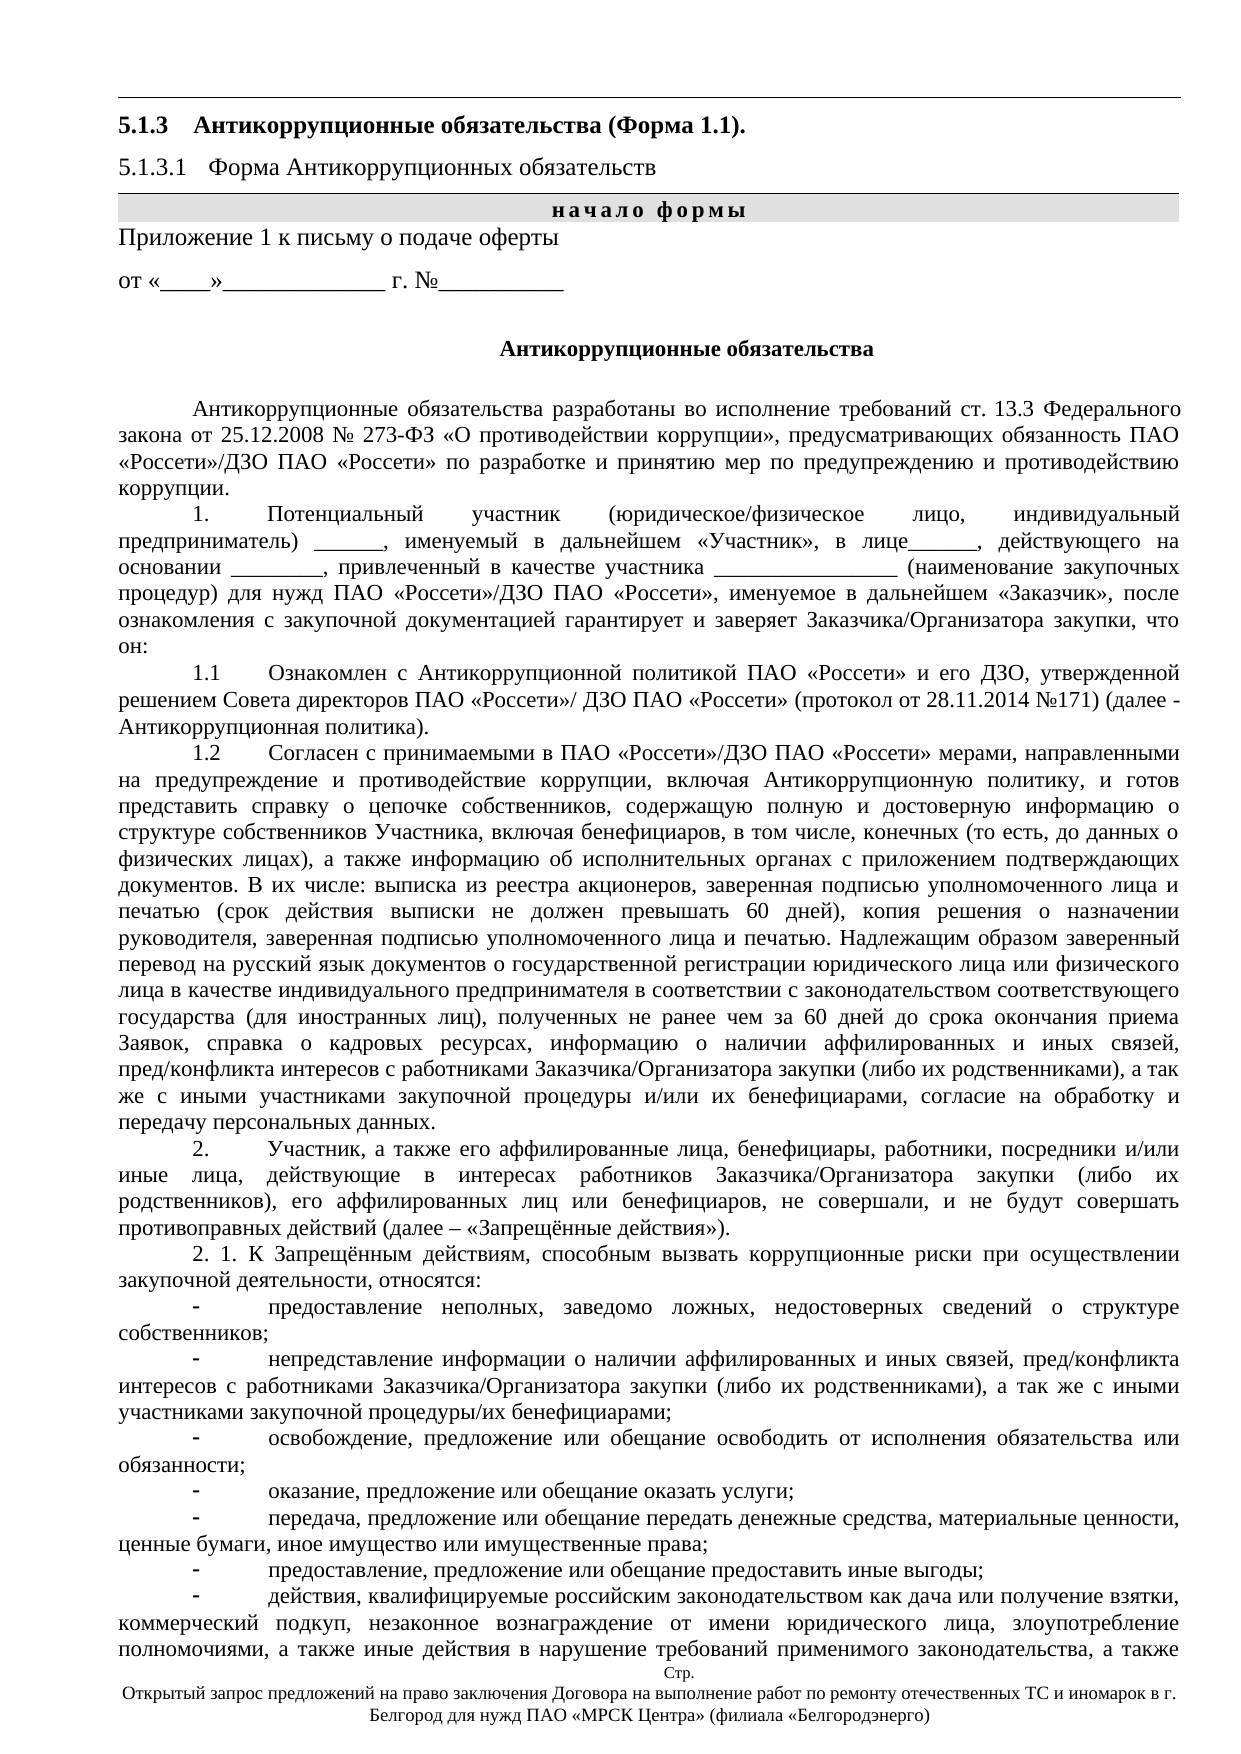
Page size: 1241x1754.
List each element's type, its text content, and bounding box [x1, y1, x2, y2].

list предоставление, предложение или обещание предоставить иные выгоды; [118, 1556, 1181, 1583]
text Приложение 1 к письму о подаче оферты [118, 222, 1181, 251]
list Участник, а также его аффилированные лица, бенефициары, работники, посредники и/или иные лица, действующие в интересах работников Заказчика/Организатора закупки (либо их родственников), его аффилированных лиц или бенефициаров, не совершали, и не будут совершать противоправных действий (далее – «Запрещённые действия»). [118, 1134, 1181, 1240]
text 2. 1. К Запрещённым действиям, способным вызвать коррупционные риски при осуществлении закупочной деятельности, относятся: [118, 1240, 1181, 1293]
list освобождение, предложение или обещание освободить от исполнения обязательства или обязанности; [118, 1424, 1181, 1477]
list Потенциальный участник (юридическое/физическое лицо, индивидуальный предприниматель) ______, именуемый в дальнейшем «Участник», в лице______, действующего на основании ________, привлеченный в качестве участника ________________ (наименование закупочных процедур) для нужд ПАО «Россети»/ДЗО ПАО «Россети», именуемое в дальнейшем «Заказчик», после ознакомления с закупочной документацией гарантирует и заверяет Заказчика/Организатора закупки, что он: [118, 500, 1181, 658]
text Антикоррупционные обязательства [118, 335, 1181, 361]
list передача, предложение или обещание передать денежные средства, материальные ценности, ценные бумаги, иное имущество или имущественные права; [118, 1503, 1181, 1556]
text начало формы [118, 194, 1179, 222]
subtitle Антикоррупционные обязательства (Форма 1.1). [118, 111, 1181, 139]
text Антикоррупционные обязательства разработаны во исполнение требований ст. 13.3 Федерального закона от 25.12.2008 № 273-ФЗ «О противодействии коррупции», предусматривающих обязанность ПАО «Россети»/ДЗО ПАО «Россети» по разработке и принятию мер по предупреждению и противодействию коррупции. [118, 395, 1181, 500]
list непредставление информации о наличии аффилированных и иных связей, пред/конфликта интересов с работниками Заказчика/Организатора закупки (либо их родственниками), а так же с иными участниками закупочной процедуры/их бенефициарами; [118, 1345, 1181, 1424]
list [118, 1583, 1181, 1662]
list оказание, предложение или обещание оказать услуги; [118, 1477, 1181, 1503]
list предоставление неполных, заведомо ложных, недостоверных сведений о структуре собственников; [118, 1293, 1181, 1345]
subtitle Форма Антикоррупционных обязательств [118, 152, 1181, 181]
text 1.1 Ознакомлен с Антикоррупционной политикой ПАО «Россети» и его ДЗО, утвержденной решением Совета директоров ПАО «Россети»/ ДЗО ПАО «Россети» (протокол от 28.11.2014 №171) (далее - Антикоррупционная политика). [118, 658, 1181, 739]
list Согласен с принимаемыми в ПАО «Россети»/ДЗО ПАО «Россети» мерами, направленными на предупреждение и противодействие коррупции, включая Антикоррупционную политику, и готов представить справку о цепочке собственников, содержащую полную и достоверную информацию о структуре собственников Участника, включая бенефициаров, в том числе, конечных (то есть, до данных о физических лицах), а также информацию об исполнительных органах с приложением подтверждающих документов. В их числе: выписка из реестра акционеров, заверенная подписью уполномоченного лица и печатью (срок действия выписки не должен превышать 60 дней), копия решения о назначении руководителя, заверенная подписью уполномоченного лица и печатью. Надлежащим образом заверенный перевод на русский язык документов о государственной регистрации юридического лица или физического лица в качестве индивидуального предпринимателя в соответствии с законодательством соответствующего государства (для иностранных лиц), полученных не ранее чем за 60 дней до срока окончания приема Заявок, справка о кадровых ресурсах, информацию о наличии аффилированных и иных связей, пред/конфликта интересов с работниками Заказчика/Организатора закупки (либо их родственниками), а так же с иными участниками закупочной процедуры и/или их бенефициарами, согласие на обработку и передачу персональных данных. [118, 739, 1181, 1134]
text от «____»_____________ г. №__________ [118, 266, 1181, 294]
